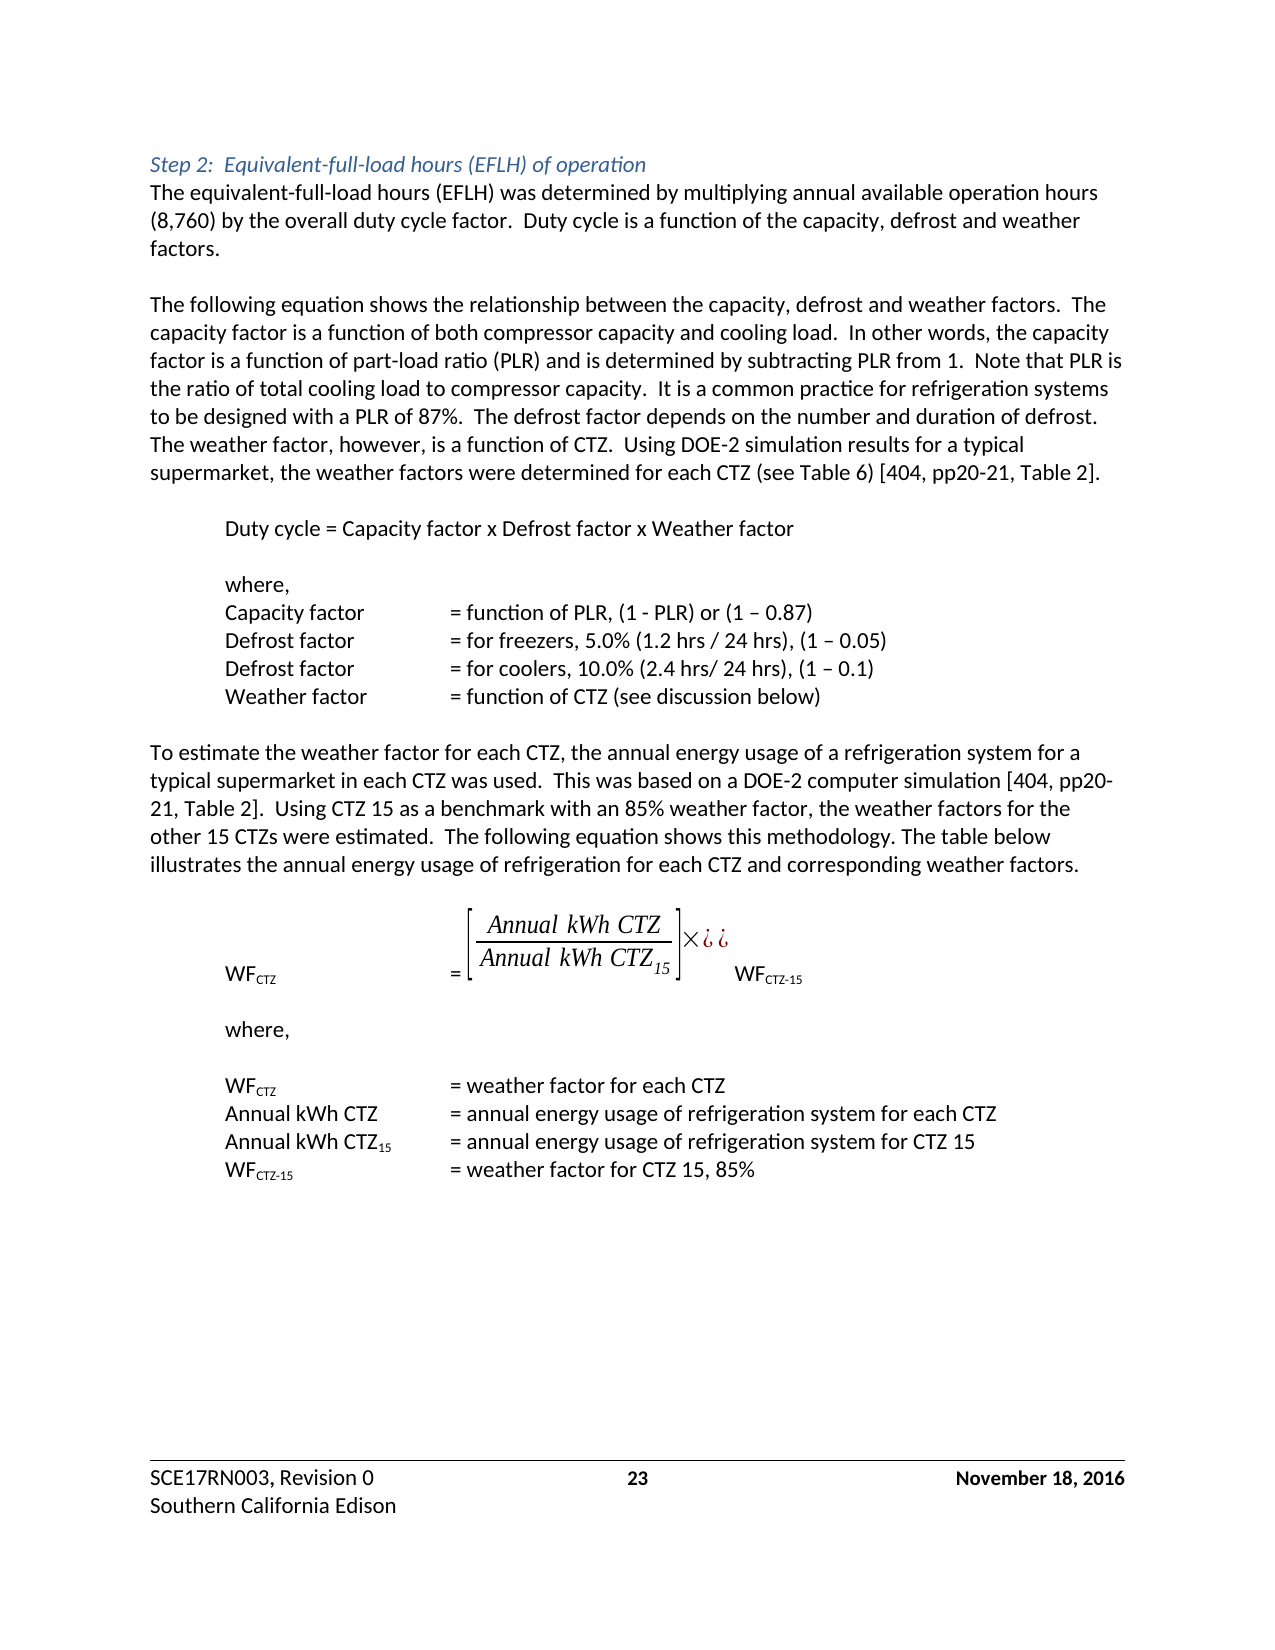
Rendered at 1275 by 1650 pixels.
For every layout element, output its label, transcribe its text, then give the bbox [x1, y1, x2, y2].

text Annual kWh CTZ = annual energy usage of refrigeration system for each CTZ [225, 1099, 1125, 1127]
text Defrost factor = for coolers, 10.0% (2.4 hrs/ 24 hrs), (1 – 0.1) [225, 654, 1125, 682]
text Capacity factor = function of PLR, (1 - PLR) or (1 – 0.87) [225, 598, 1125, 626]
text The following equation shows the relationship between the capacity, defrost and weather factors. The capacity factor is a function of both compressor capacity and cooling load. In other words, the capacity factor is a function of part-load ratio (PLR) and is determined by subtracting PLR from 1. Note that PLR is the ratio of total cooling load to compressor capacity. It is a common practice for refrigeration systems to be designed with a PLR of 87%. The defrost factor depends on the number and duration of defrost. The weather factor, however, is a function of CTZ. Using DOE-2 simulation results for a typical supermarket, the weather factors were determined for each CTZ (see Table 6) [404, pp20-21, Table 2]. [150, 290, 1125, 486]
text To estimate the weather factor for each CTZ, the annual energy usage of a refrigeration system for a typical supermarket in each CTZ was used. This was based on a DOE-2 computer simulation [404, pp20-21, Table 2]. Using CTZ 15 as a benchmark with an 85% weather factor, the weather factors for the other 15 CTZs were estimated. The following equation shows this methodology. The table below illustrates the annual energy usage of refrigeration for each CTZ and corresponding weather factors. [150, 738, 1125, 878]
subtitle Step 2: Equivalent-full-load hours (EFLH) of operation [150, 150, 1125, 178]
text Annual kWh CTZ15 = annual energy usage of refrigeration system for CTZ 15 [225, 1127, 1125, 1155]
text Weather factor = function of CTZ (see discussion below) [225, 682, 1125, 710]
text where, [225, 570, 1125, 598]
text Defrost factor = for freezers, 5.0% (1.2 hrs / 24 hrs), (1 – 0.05) [225, 626, 1125, 654]
text The equivalent-full-load hours (EFLH) was determined by multiplying annual available operation hours (8,760) by the overall duty cycle factor. Duty cycle is a function of the capacity, defrost and weather factors. [150, 178, 1125, 262]
text WFCTZ = WFCTZ-15 [225, 907, 1125, 987]
text Duty cycle = Capacity factor x Defrost factor x Weather factor [150, 514, 1125, 542]
text WFCTZ-15 = weather factor for CTZ 15, 85% [225, 1155, 1125, 1183]
text WFCTZ = weather factor for each CTZ [225, 1071, 1125, 1099]
text where, [225, 1015, 1125, 1043]
